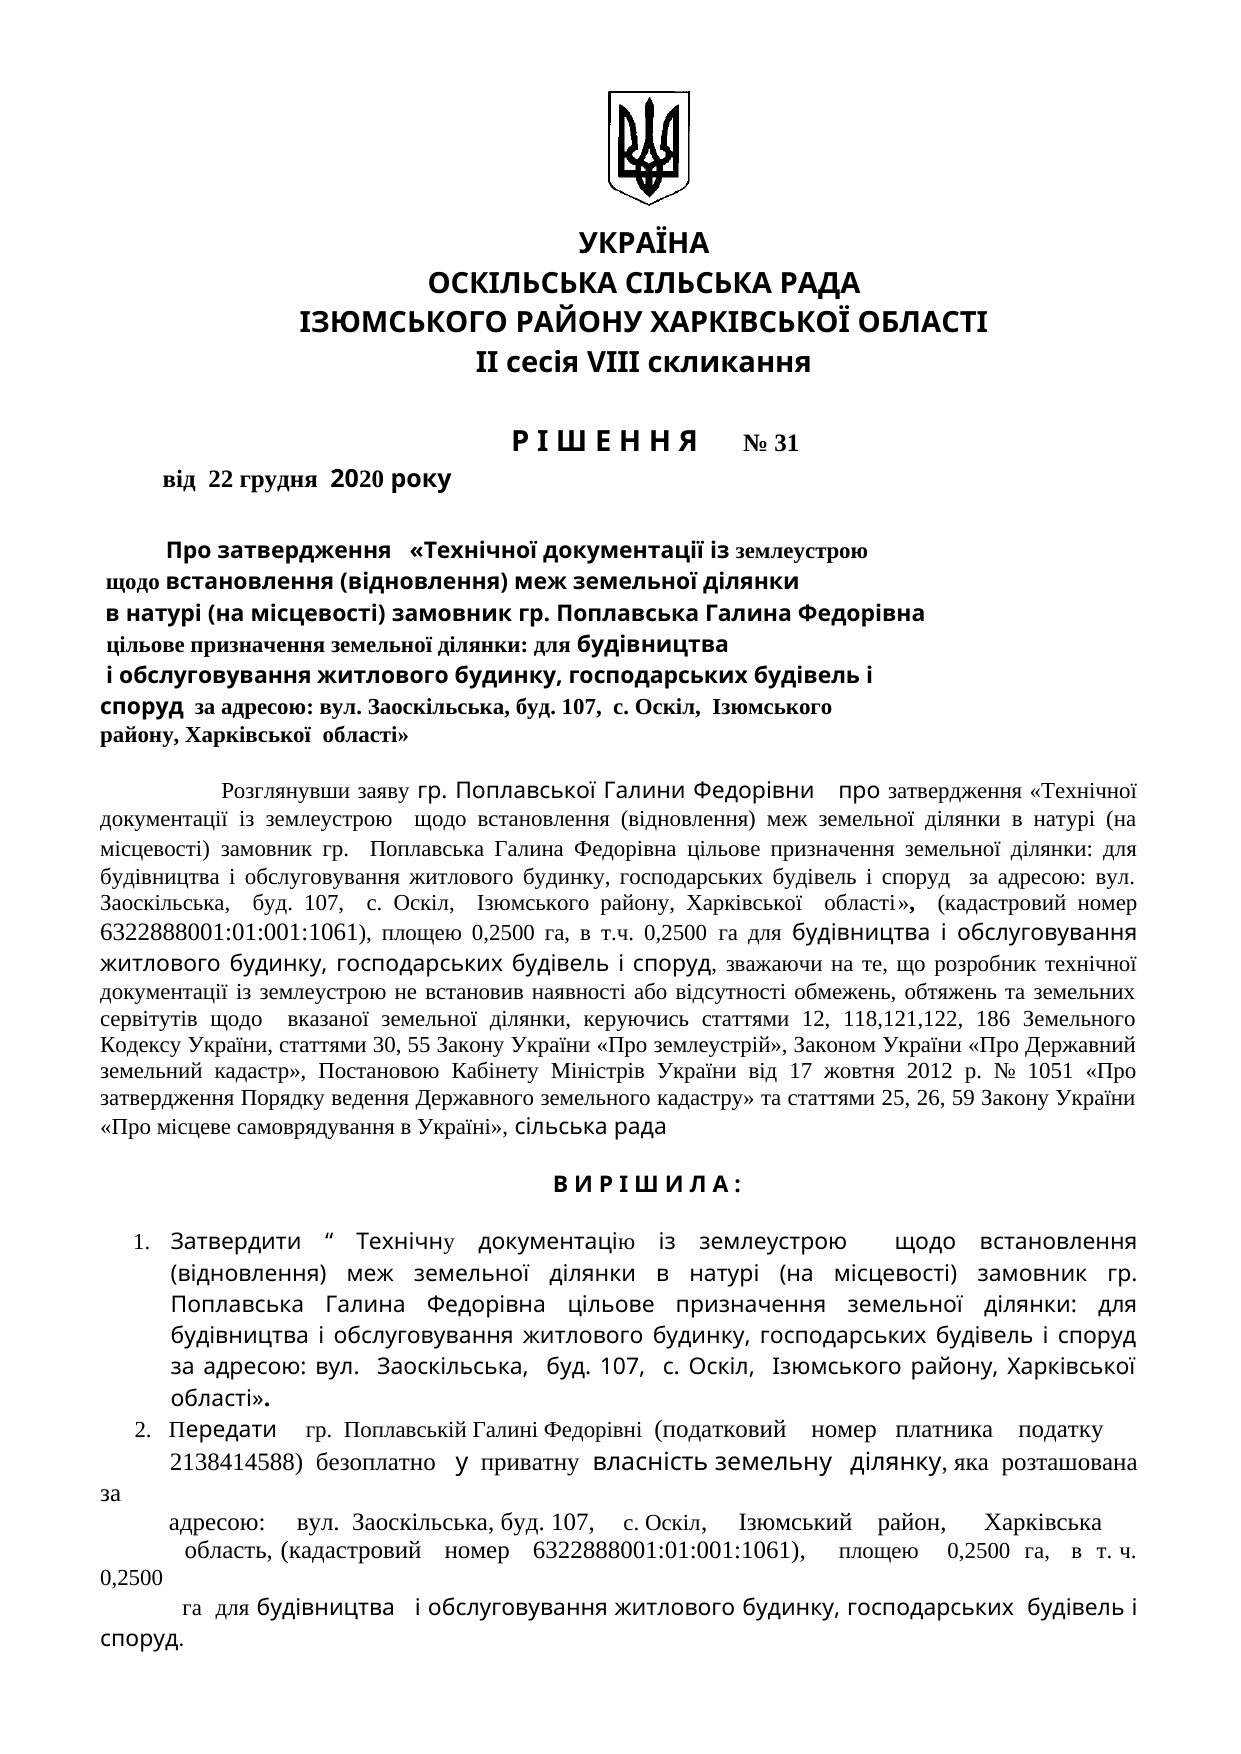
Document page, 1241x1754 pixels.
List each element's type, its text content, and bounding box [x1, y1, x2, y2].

text 2138414588) безоплатно у приватну власність земельну ділянку, яка розташована за [100, 1444, 1137, 1507]
text УКРАЇНА [150, 222, 1137, 262]
text цільове призначення земельної ділянки: для будівництва [100, 628, 1137, 659]
table_header [111, 89, 1130, 222]
list Затвердити “ Технічну документацію із землеустрою щодо встановлення (відновлення) меж земельної ділянки в натурі (на місцевості) замовник гр. Поплавська Галина Федорівна цільове призначення земельної ділянки: для будівництва і обслуговування житлового будинку, господарських будівель і споруд за адресою: вул. Заоскільська, буд. 107, с. Оскіл, Ізюмського району, Харківської області». [133, 1225, 1137, 1413]
text ОСКІЛЬСЬКА СІЛЬСЬКА РАДА [150, 262, 1137, 302]
text щодо встановлення (відновлення) меж земельної ділянки [100, 565, 1137, 597]
text область, (кадастровий номер 6322888001:01:001:1061), площею 0,2500 га, в т. ч. 0,2500 [100, 1536, 1137, 1591]
text споруд за адресою: вул. Заоскільська, буд. 107, с. Оскіл, Ізюмського [100, 690, 1137, 722]
text га для будівництва і обслуговування житлового будинку, господарських будівель і споруд. [100, 1591, 1137, 1653]
text 2. Передати гр. Поплавській Галині Федорівні (податковий номер платника податку [100, 1413, 1137, 1444]
text ІІ сесія VІІІ скликання [150, 341, 1137, 381]
text і обслуговування житлового будинку, господарських будівель і [100, 659, 1137, 690]
text Про затвердження «Технічної документації із землеустрою [100, 534, 1137, 565]
text адресою: вул. Заоскільська, буд. 107, с. Оскіл, Ізюмський район, Харківська [100, 1507, 1137, 1536]
text Розглянувши заяву гр. Поплавської Галини Федорівни про затвердження «Технічної документації із землеустрою щодо встановлення (відновлення) меж земельної ділянки в натурі (на місцевості) замовник гр. Поплавська Галина Федорівна цільове призначення земельної ділянки: для будівництва і обслуговування житлового будинку, господарських будівель і споруд за адресою: вул. Заоскільська, буд. 107, с. Оскіл, Ізюмського району, Харківської області», (кадастровий номер 6322888001:01:001:1061), площею 0,2500 га, в т.ч. 0,2500 га для будівництва і обслуговування житлового будинку, господарських будівель і споруд, зважаючи на те, що розробник технічної документації із землеустрою не встановив наявності або відсутності обмежень, обтяжень та земельних сервітутів щодо вказаної земельної ділянки, керуючись статтями 12, 118,121,122, 186 Земельного Кодексу України, статтями 30, 55 Закону України «Про землеустрій», Законом України «Про Державний земельний кадастр», Постановою Кабінету Міністрів України від 17 жовтня 2012 р. № 1051 «Про затвердження Порядку ведення Державного земельного кадастру» та статтями 25, 26, 59 Закону України «Про місцеве самоврядування в Україні», сільська рада [100, 774, 1137, 1141]
text в натурі (на місцевості) замовник гр. Поплавська Галина Федорівна [100, 597, 1137, 628]
text від 22 грудня 2020 року [150, 460, 1137, 494]
text району, Харківської області» [100, 722, 1137, 748]
text В И Р І Ш И Л А : [100, 1168, 1137, 1199]
text ІЗЮМСЬКОГО РАЙОНУ ХАРКІВСЬКОЇ ОБЛАСТІ [150, 302, 1137, 341]
text Р І Ш Е Н Н Я № 31 [150, 421, 1137, 460]
